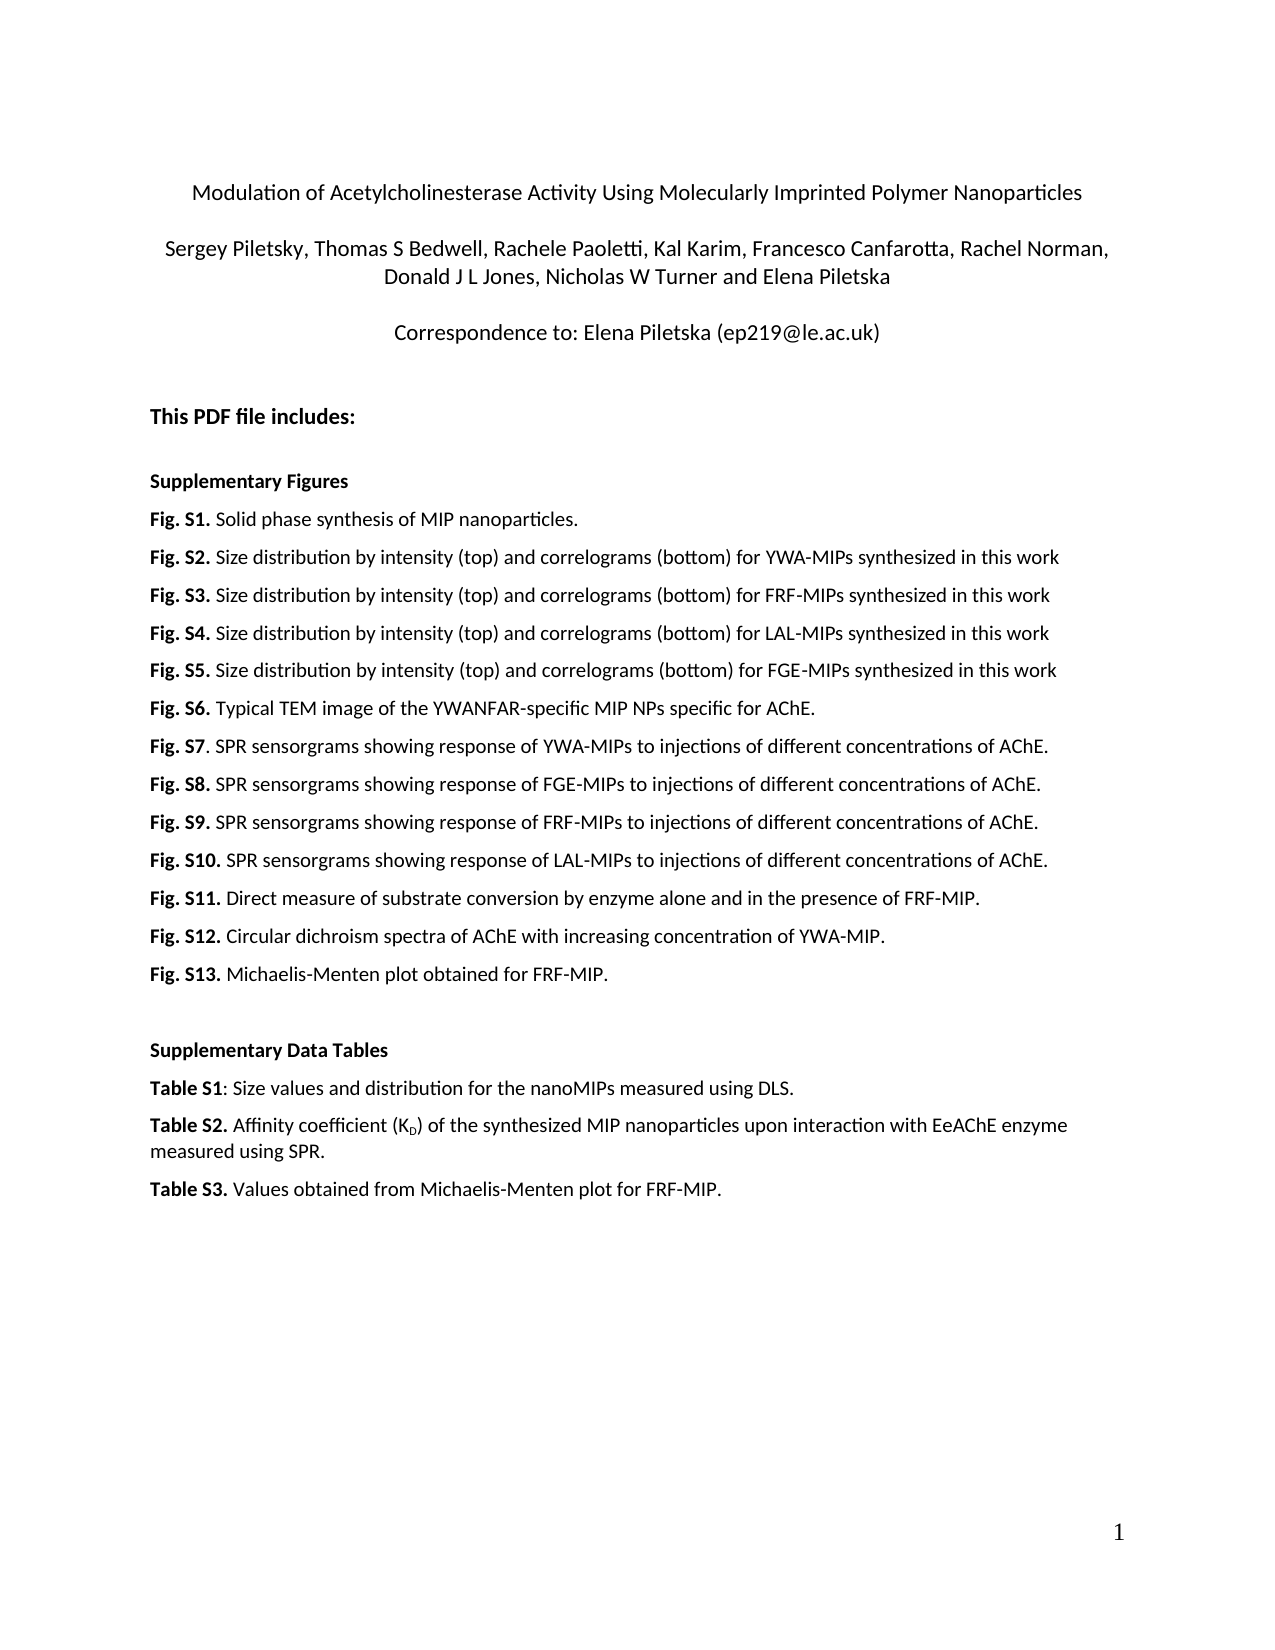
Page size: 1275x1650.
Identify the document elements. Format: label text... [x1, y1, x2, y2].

text Correspondence to: Elena Piletska (ep219@le.ac.uk) [150, 318, 1125, 346]
text Table S3. Values obtained from Michaelis-Menten plot for FRF-MIP. [150, 1176, 1125, 1201]
subtitle Fig. S4. Size distribution by intensity (top) and correlograms (bottom) for LAL-MIPs synthesized in this work [150, 620, 1125, 645]
text Fig. S6. Typical TEM image of the YWANFAR-specific MIP NPs specific for AChE. [150, 696, 1125, 721]
subtitle Supplementary Figures [150, 468, 1125, 493]
text Fig. S11. Direct measure of substrate conversion by enzyme alone and in the presence of FRF-MIP. [150, 885, 1125, 911]
text Supplementary Data Tables [150, 1037, 1125, 1062]
text Fig. S9. SPR sensorgrams showing response of FRF-MIPs to injections of different concentrations of AChE. [150, 809, 1125, 835]
subtitle Fig. S3. Size distribution by intensity (top) and correlograms (bottom) for FRF-MIPs synthesized in this work [150, 582, 1125, 607]
text Sergey Piletsky, Thomas S Bedwell, Rachele Paoletti, Kal Karim, Francesco Canfarotta, Rachel Norman, Donald J L Jones, Nicholas W Turner and Elena Piletska [150, 234, 1125, 290]
text Modulation of Acetylcholinesterase Activity Using Molecularly Imprinted Polymer Nanoparticles [150, 178, 1125, 206]
text Fig. S13. Michaelis-Menten plot obtained for FRF-MIP. [150, 961, 1125, 986]
text Table S1: Size values and distribution for the nanoMIPs measured using DLS. [150, 1075, 1125, 1100]
text Fig. S8. SPR sensorgrams showing response of FGE-MIPs to injections of different concentrations of AChE. [150, 771, 1125, 797]
text This PDF file includes: [150, 402, 1125, 430]
subtitle Fig. S2. Size distribution by intensity (top) and correlograms (bottom) for YWA-MIPs synthesized in this work [150, 544, 1125, 569]
text Fig. S7. SPR sensorgrams showing response of YWA-MIPs to injections of different concentrations of AChE. [150, 733, 1125, 759]
text Fig. S5. Size distribution by intensity (top) and correlograms (bottom) for FGE-MIPs synthesized in this work [150, 658, 1125, 683]
subtitle Fig. S1. Solid phase synthesis of MIP nanoparticles. [150, 506, 1125, 531]
text Fig. S12. Circular dichroism spectra of AChE with increasing concentration of YWA-MIP. [150, 923, 1125, 948]
text Table S2. Affinity coefficient (KD) of the synthesized MIP nanoparticles upon interaction with EeAChE enzyme measured using SPR. [150, 1113, 1125, 1163]
text Fig. S10. SPR sensorgrams showing response of LAL-MIPs to injections of different concentrations of AChE. [150, 847, 1125, 873]
